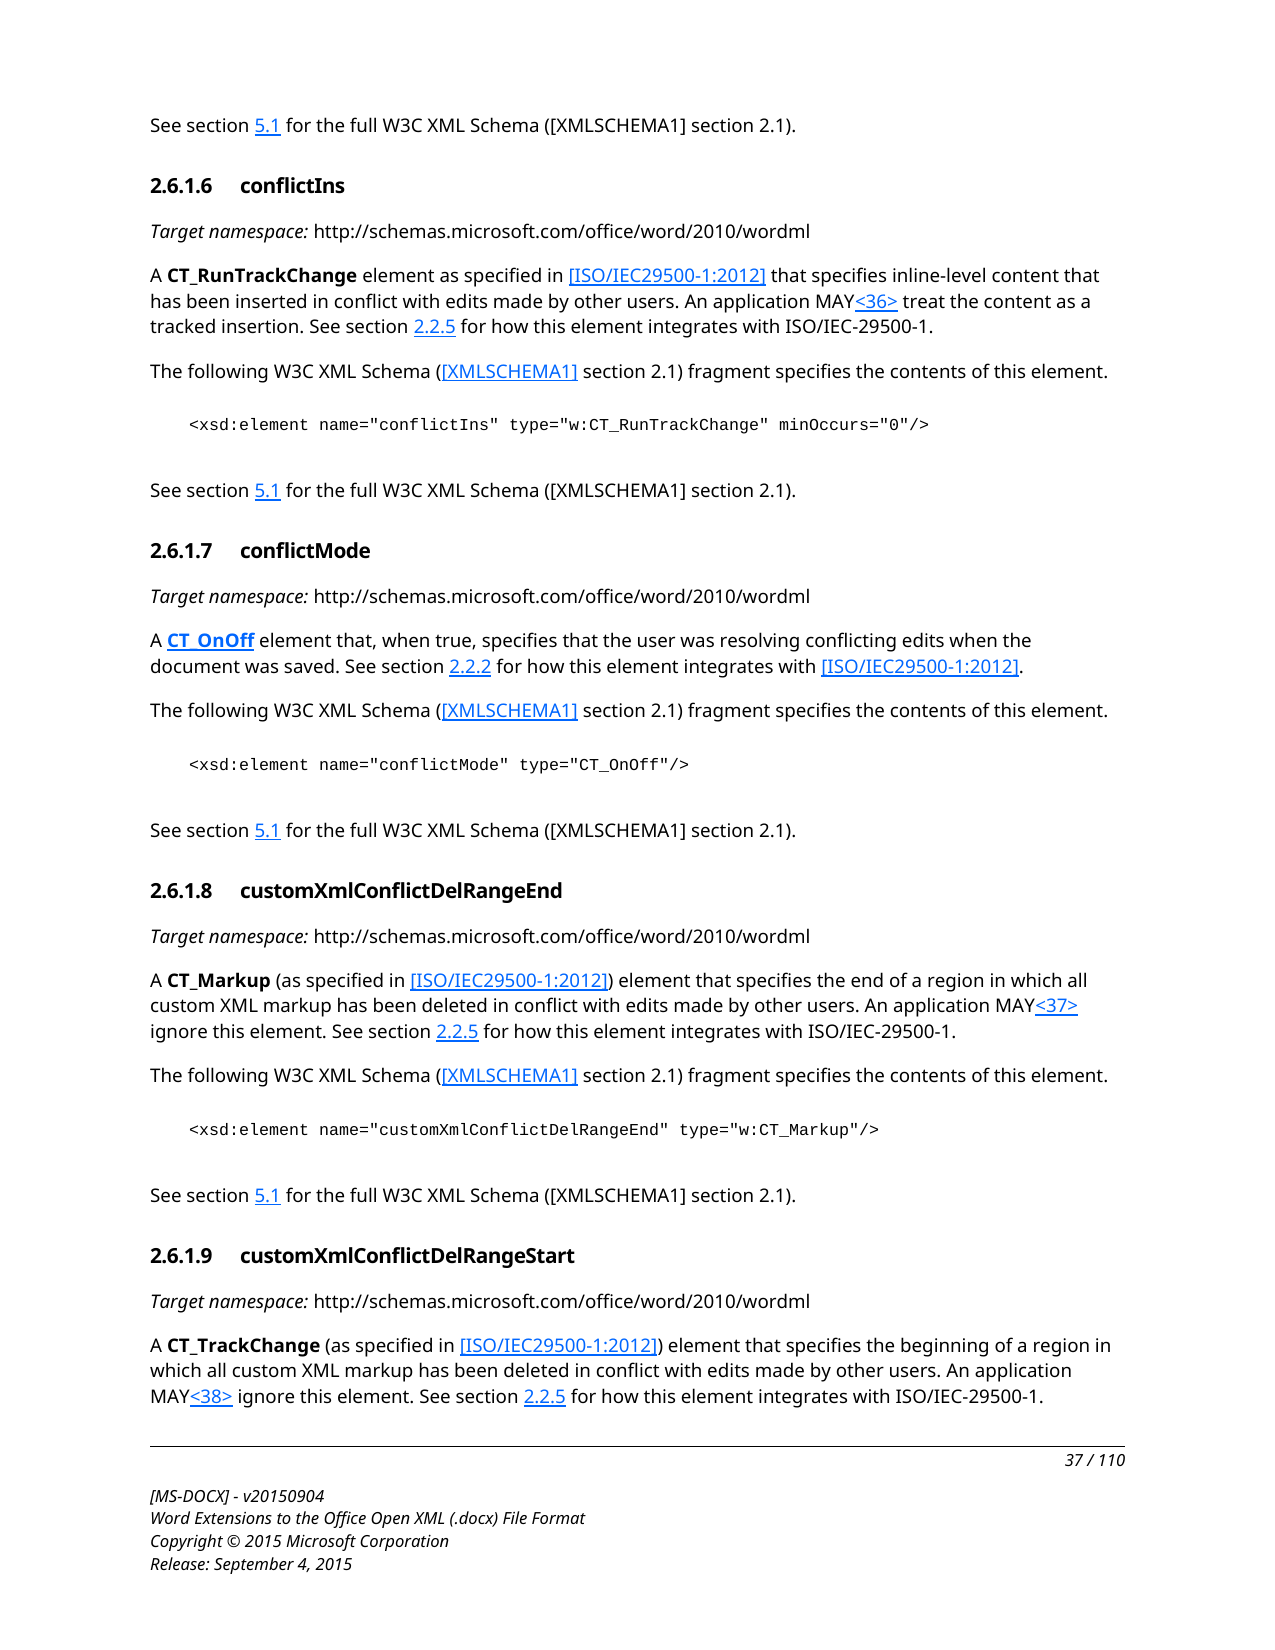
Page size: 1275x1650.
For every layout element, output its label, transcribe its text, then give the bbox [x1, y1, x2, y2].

text Target namespace: http://schemas.microsoft.com/office/word/2010/wordml [150, 923, 1125, 948]
text See section 5.1 for the full W3C XML Schema ([XMLSCHEMA1] section 2.1). [150, 817, 1125, 842]
text See section 5.1 for the full W3C XML Schema ([XMLSCHEMA1] section 2.1). [150, 477, 1125, 503]
text A CT_RunTrackChange element as specified in [ISO/IEC29500-1:2012] that specifies inline-level content that has been inserted in conflict with edits made by other users. An application MAY<36> treat the content as a tracked insertion. See section 2.2.5 for how this element integrates with ISO/IEC-29500-1. [150, 263, 1125, 339]
text See section 5.1 for the full W3C XML Schema ([XMLSCHEMA1] section 2.1). [150, 1182, 1125, 1207]
text <xsd:element name="conflictMode" type="CT_OnOff"/> [175, 748, 1137, 786]
subtitle conflictIns [150, 171, 1125, 200]
text <xsd:element name="conflictIns" type="w:CT_RunTrackChange" minOccurs="0"/> [175, 409, 1137, 446]
subtitle customXmlConflictDelRangeStart [150, 1241, 1125, 1269]
text A CT_OnOff element that, when true, specifies that the user was resolving conflicting edits when the document was saved. See section 2.2.2 for how this element integrates with [ISO/IEC29500-1:2012]. [150, 628, 1125, 679]
text The following W3C XML Schema ([XMLSCHEMA1] section 2.1) fragment specifies the contents of this element. [150, 698, 1125, 723]
text A CT_TrackChange (as specified in [ISO/IEC29500-1:2012]) element that specifies the beginning of a region in which all custom XML markup has been deleted in conflict with edits made by other users. An application MAY<38> ignore this element. See section 2.2.5 for how this element integrates with ISO/IEC-29500-1. [150, 1332, 1125, 1409]
text A CT_Markup (as specified in [ISO/IEC29500-1:2012]) element that specifies the end of a region in which all custom XML markup has been deleted in conflict with edits made by other users. An application MAY<37> ignore this element. See section 2.2.5 for how this element integrates with ISO/IEC-29500-1. [150, 967, 1125, 1044]
subtitle customXmlConflictDelRangeEnd [150, 876, 1125, 904]
text Target namespace: http://schemas.microsoft.com/office/word/2010/wordml [150, 583, 1125, 609]
text The following W3C XML Schema ([XMLSCHEMA1] section 2.1) fragment specifies the contents of this element. [150, 1063, 1125, 1088]
subtitle conflictMode [150, 536, 1125, 565]
text See section 5.1 for the full W3C XML Schema ([XMLSCHEMA1] section 2.1). [150, 112, 1125, 138]
text <xsd:element name="customXmlConflictDelRangeEnd" type="w:CT_Markup"/> [175, 1113, 1137, 1151]
text Target namespace: http://schemas.microsoft.com/office/word/2010/wordml [150, 1288, 1125, 1313]
text The following W3C XML Schema ([XMLSCHEMA1] section 2.1) fragment specifies the contents of this element. [150, 358, 1125, 384]
text Target namespace: http://schemas.microsoft.com/office/word/2010/wordml [150, 218, 1125, 244]
